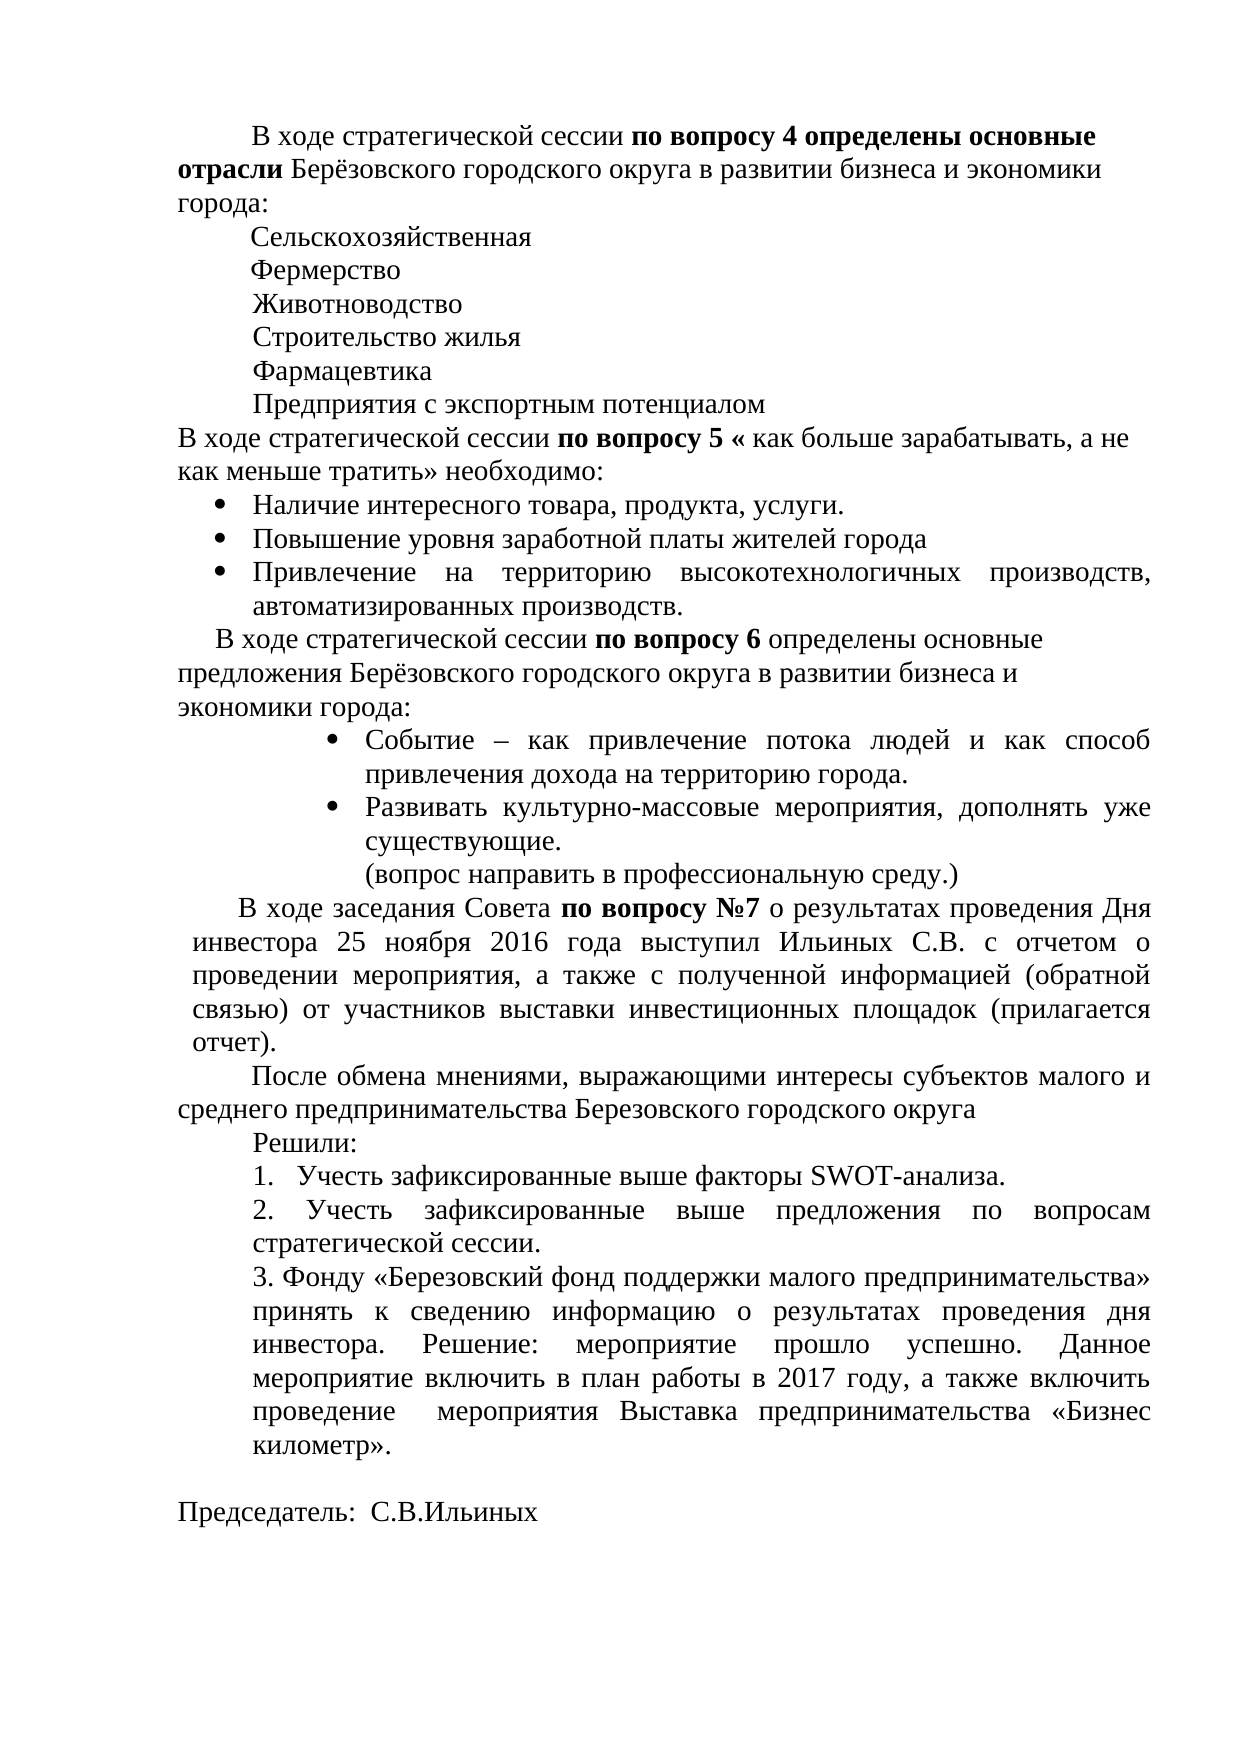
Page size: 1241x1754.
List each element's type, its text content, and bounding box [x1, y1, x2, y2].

text 2. Учесть зафиксированные выше предложения по вопросам стратегической сессии. [252, 1192, 1152, 1259]
text 1. Учесть зафиксированные выше факторы SWOT-анализа. [177, 1158, 1152, 1192]
list Привлечение на территорию высокотехнологичных производств, автоматизированных производств. [215, 554, 1152, 622]
text В ходе стратегической сессии по вопросу 6 определены основные предложения Берёзовского городского округа в развитии бизнеса и экономики города: [177, 622, 1152, 722]
list Развивать культурно-массовые мероприятия, дополнять уже существующие. [327, 789, 1152, 857]
text Фармацевтика [252, 353, 1152, 386]
text Предприятия с экспортным потенциалом [252, 386, 1152, 420]
text Фермерство [177, 252, 1152, 286]
text Животноводство [252, 286, 1152, 319]
list Наличие интересного товара, продукта, услуги. [215, 487, 1152, 521]
list Событие – как привлечение потока людей и как способ привлечения дохода на территорию города. [327, 722, 1152, 789]
text Председатель: С.В.Ильиных [177, 1494, 1152, 1527]
text Сельскохозяйственная [177, 219, 1152, 252]
list Повышение уровня заработной платы жителей города [215, 521, 1152, 554]
list (вопрос направить в профессиональную среду.) [365, 857, 1152, 890]
text Строительство жилья [252, 319, 1152, 353]
list В ходе заседания Совета по вопросу №7 о результатах проведения Дня инвестора 25 ноября 2016 года выступил Ильиных С.В. с отчетом о проведении мероприятия, а также с полученной информацией (обратной связью) от участников выставки инвестиционных площадок (прилагается отчет). [192, 890, 1152, 1058]
text Решили: [177, 1125, 1152, 1158]
text В ходе стратегической сессии по вопросу 4 определены основные отрасли Берёзовского городского округа в развитии бизнеса и экономики города: [177, 118, 1152, 219]
text После обмена мнениями, выражающими интересы субъектов малого и среднего предпринимательства Березовского городского округа [177, 1058, 1152, 1125]
text В ходе стратегической сессии по вопросу 5 « как больше зарабатывать, а не как меньше тратить» необходимо: [177, 420, 1152, 487]
text 3. Фонду «Березовский фонд поддержки малого предпринимательства» принять к сведению информацию о результатах проведения дня инвестора. Решение: мероприятие прошло успешно. Данное мероприятие включить в план работы в 2017 году, а также включить проведение мероприятия Выставка предпринимательства «Бизнес километр». [252, 1259, 1152, 1460]
